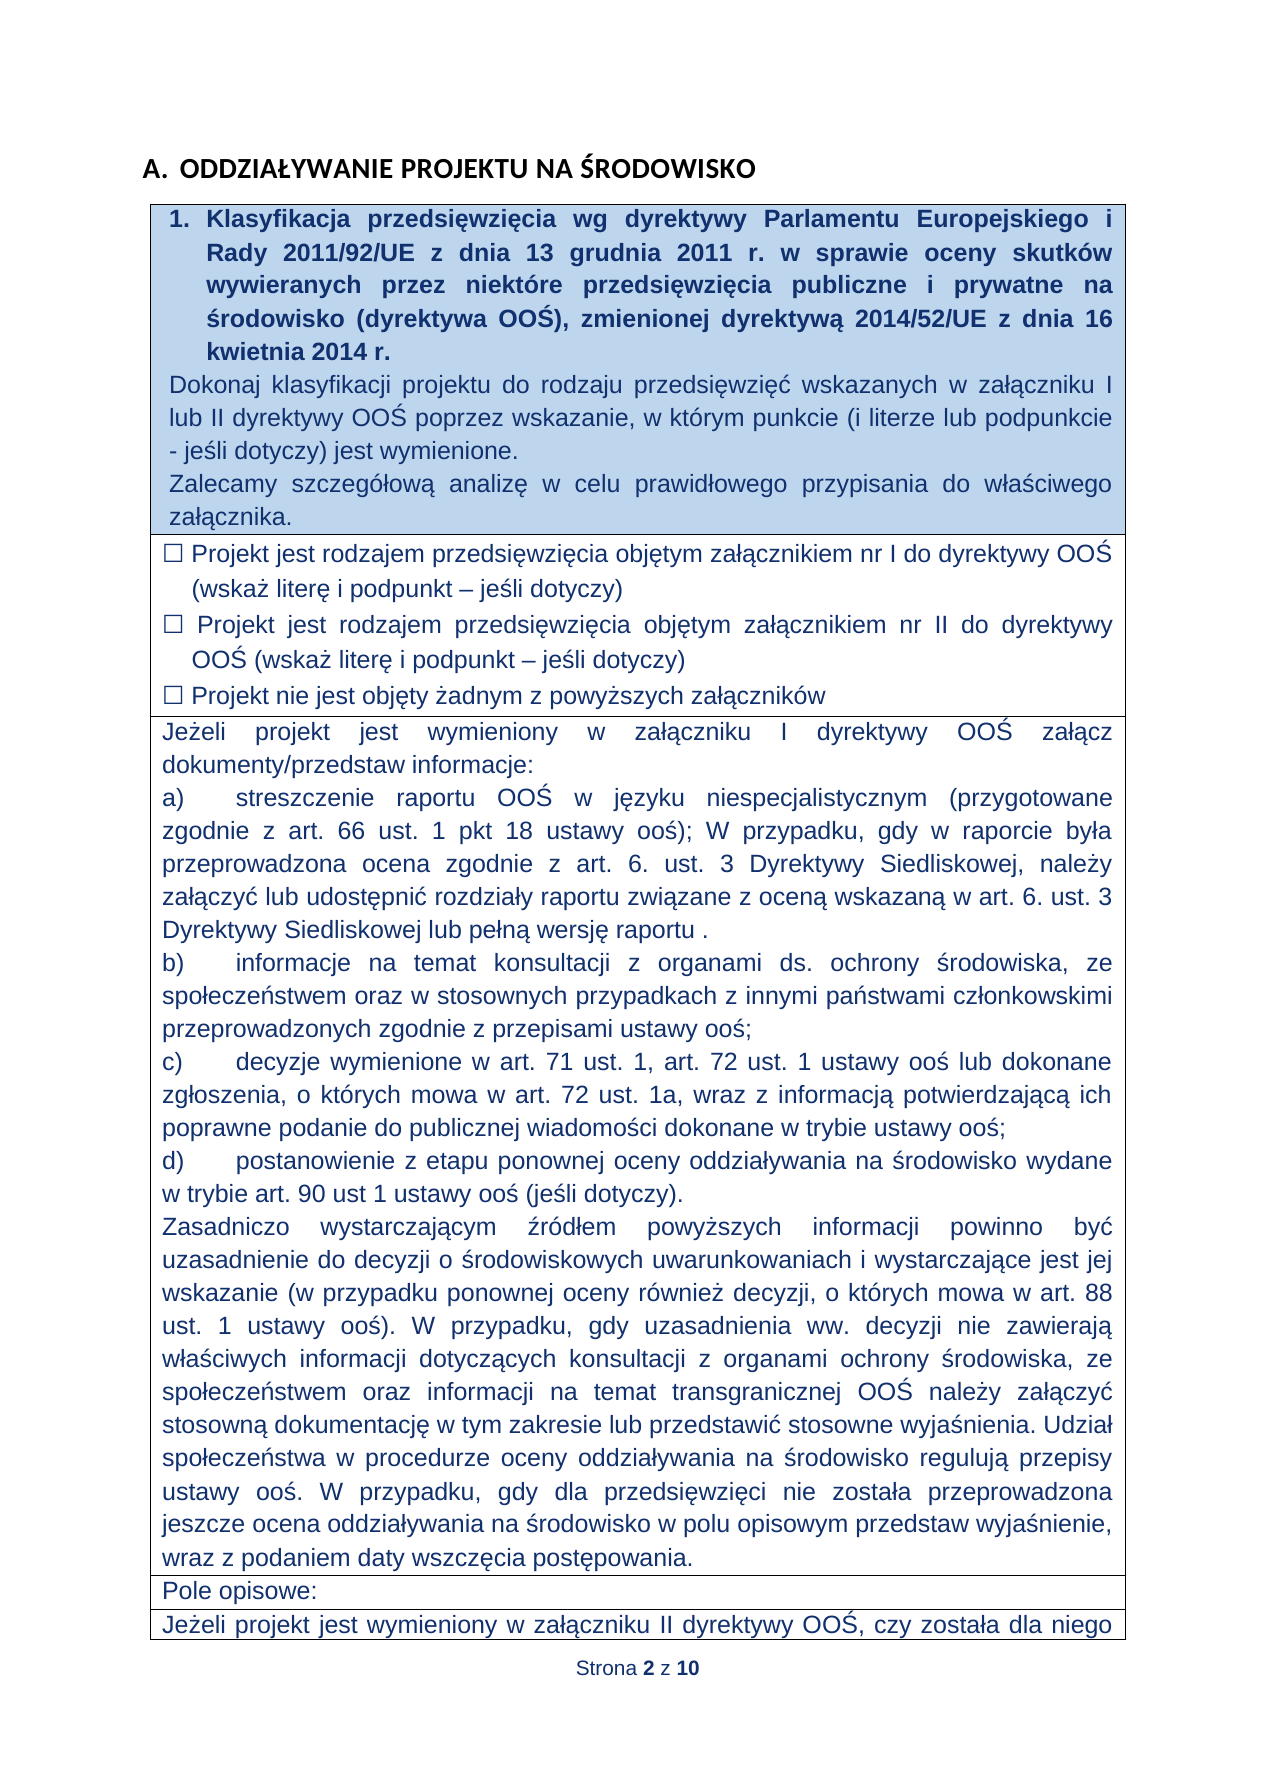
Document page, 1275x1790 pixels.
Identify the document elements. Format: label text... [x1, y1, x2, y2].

table_cell ☐ Projekt jest rodzajem przedsięwzięcia objętym załącznikiem nr I do dyrektywy OOŚ (wskaż literę i podpunkt – jeśli dotyczy) ☐ Projekt jest rodzajem przedsięwzięcia objętym załącznikiem nr II do dyrektywy OOŚ (wskaż literę i podpunkt – jeśli dotyczy) ☐ Projekt nie jest objęty żadnym z powyższych załączników [151, 535, 1125, 716]
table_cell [151, 1610, 1125, 1638]
subtitle ODDZIAŁYWANIE PROJEKTU NA ŚRODOWISKO [142, 150, 1125, 186]
table_header Klasyfikacja przedsięwzięcia wg dyrektywy Parlamentu Europejskiego i Rady 2011/92/UE z dnia 13 grudnia 2011 r. w sprawie oceny skutków wywieranych przez niektóre przedsięwzięcia publiczne i prywatne na środowisko (dyrektywa OOŚ), zmienionej dyrektywą 2014/52/UE z dnia 16 kwietnia 2014 r. Dokonaj klasyfikacji projektu do rodzaju przedsięwzięć wskazanych w załączniku I lub II dyrektywy OOŚ poprzez wskazanie, w którym punkcie (i literze lub podpunkcie - jeśli dotyczy) jest wymienione. Zalecamy szczegółową analizę w celu prawidłowego przypisania do właściwego załącznika. [151, 205, 1125, 534]
table_cell Pole opisowe: [151, 1576, 1125, 1609]
table_cell Jeżeli projekt jest wymieniony w załączniku I dyrektywy OOŚ załącz dokumenty/przedstaw informacje: a) streszczenie raportu OOŚ w języku niespecjalistycznym (przygotowane zgodnie z art. 66 ust. 1 pkt 18 ustawy ooś); W przypadku, gdy w raporcie była przeprowadzona ocena zgodnie z art. 6. ust. 3 Dyrektywy Siedliskowej, należy załączyć lub udostępnić rozdziały raportu związane z oceną wskazaną w art. 6. ust. 3 Dyrektywy Siedliskowej lub pełną wersję raportu . b) informacje na temat konsultacji z organami ds. ochrony środowiska, ze społeczeństwem oraz w stosownych przypadkach z innymi państwami członkowskimi przeprowadzonych zgodnie z przepisami ustawy ooś; c) decyzje wymienione w art. 71 ust. 1, art. 72 ust. 1 ustawy ooś lub dokonane zgłoszenia, o których mowa w art. 72 ust. 1a, wraz z informacją potwierdzającą ich poprawne podanie do publicznej wiadomości dokonane w trybie ustawy ooś; d) postanowienie z etapu ponownej oceny oddziaływania na środowisko wydane w trybie art. 90 ust 1 ustawy ooś (jeśli dotyczy). Zasadniczo wystarczającym źródłem powyższych informacji powinno być uzasadnienie do decyzji o środowiskowych uwarunkowaniach i wystarczające jest jej wskazanie (w przypadku ponownej oceny również decyzji, o których mowa w art. 88 ust. 1 ustawy ooś). W przypadku, gdy uzasadnienia ww. decyzji nie zawierają właściwych informacji dotyczących konsultacji z organami ochrony środowiska, ze społeczeństwem oraz informacji na temat transgranicznej OOŚ należy załączyć stosowną dokumentację w tym zakresie lub przedstawić stosowne wyjaśnienia. Udział społeczeństwa w procedurze oceny oddziaływania na środowisko regulują przepisy ustawy ooś. W przypadku, gdy dla przedsięwzięci nie została przeprowadzona jeszcze ocena oddziaływania na środowisko w polu opisowym przedstaw wyjaśnienie, wraz z podaniem daty wszczęcia postępowania. [151, 717, 1125, 1575]
